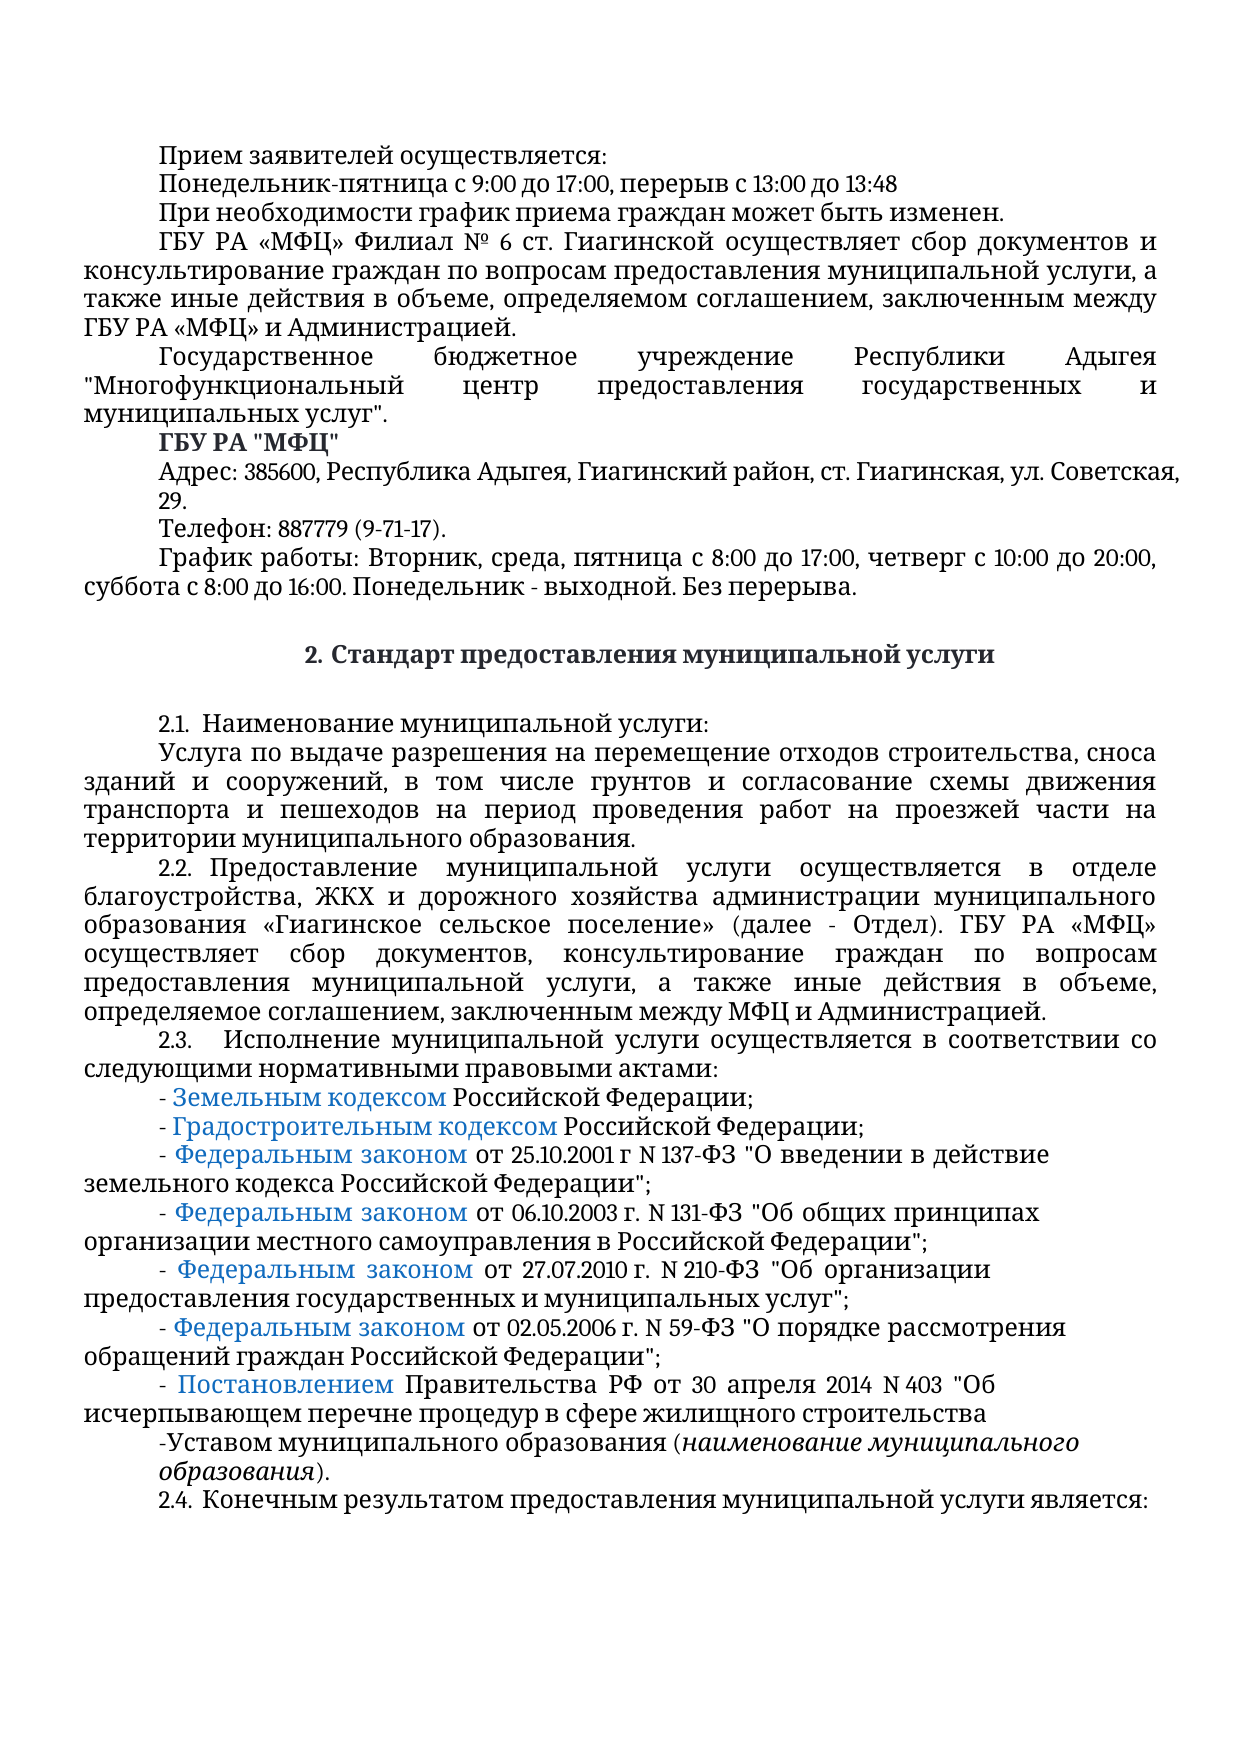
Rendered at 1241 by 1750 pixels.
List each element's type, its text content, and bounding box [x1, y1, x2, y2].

list Исполнение муниципальной услуги осуществляется в соответствии со следующими нормативными правовыми актами: [83, 1026, 1157, 1084]
subtitle ГБУ РА "МФЦ" [158, 429, 1180, 458]
text Телефон: 887779 (9-71-17). [158, 515, 1180, 544]
list Постановлением Правительства РФ от 30 апреля 2014 N 403 "Об исчерпывающем перечне процедур в сфере жилищного строительства [83, 1371, 1157, 1429]
text Адрес: 385600, Республика Адыгея, Гиагинский район, ст. Гиагинская, ул. Советская, 29. [158, 458, 1180, 515]
list Наименование муниципальной услуги: [158, 710, 1180, 739]
list Федеральным законом от 02.05.2006 г. N 59-ФЗ "О порядке рассмотрения обращений граждан Российской Федерации"; [83, 1314, 1157, 1371]
list Федеральным законом от 06.10.2003 г. N 131-ФЗ "Об общих принципах организации местного самоуправления в Российской Федерации"; [83, 1199, 1157, 1256]
list Градостроительным кодексом Российской Федерации; [158, 1112, 1180, 1141]
list Федеральным законом от 27.07.2010 г. N 210-ФЗ "Об организации предоставления государственных и муниципальных услуг"; [83, 1256, 1157, 1314]
text Услуга по выдаче разрешения на перемещение отходов строительства, сноса зданий и сооружений, в том числе грунтов и согласование схемы движения транспорта и пешеходов на период проведения работ на проезжей части на территории муниципального образования. [83, 739, 1157, 854]
list Предоставление муниципальной услуги осуществляется в отделе благоустройства, ЖКХ и дорожного хозяйства администрации муниципального образования «Гиагинское сельское поселение» (далее - Отдел). ГБУ РА «МФЦ» осуществляет сбор документов, консультирование граждан по вопросам предоставления муниципальной услуги, а также иные действия в объеме, определяемое соглашением, заключенным между МФЦ и Администрацией. [83, 854, 1157, 1026]
text График работы: Вторник, среда, пятница с 8:00 до 17:00, четверг с 10:00 до 20:00, суббота с 8:00 до 16:00. Понедельник - выходной. Без перерыва. [83, 544, 1157, 602]
text Государственное бюджетное учреждение Республики Адыгея "Многофункциональный центр предоставления государственных и муниципальных услуг". [83, 343, 1157, 429]
subtitle Стандарт предоставления муниципальной услуги [304, 641, 1180, 670]
text При необходимости график приема граждан может быть изменен. [158, 199, 1180, 228]
text -Уставом муниципального образования (наименование муниципального образования). [158, 1429, 1180, 1486]
text Понедельник-пятница с 9:00 до 17:00, перерыв с 13:00 до 13:48 [83, 170, 1157, 199]
list Конечным результатом предоставления муниципальной услуги является: [158, 1486, 1180, 1515]
list Федеральным законом от 25.10.2001 г N 137-ФЗ "О введении в действие земельного кодекса Российской Федерации"; [83, 1141, 1157, 1199]
text ГБУ РА «МФЦ» Филиал № 6 ст. Гиагинской осуществляет сбор документов и консультирование граждан по вопросам предоставления муниципальной услуги, а также иные действия в объеме, определяемом соглашением, заключенным между ГБУ РА «МФЦ» и Администрацией. [83, 228, 1157, 343]
list Земельным кодексом Российской Федерации; [158, 1084, 1180, 1112]
text Прием заявителей осуществляется: [158, 142, 1180, 170]
